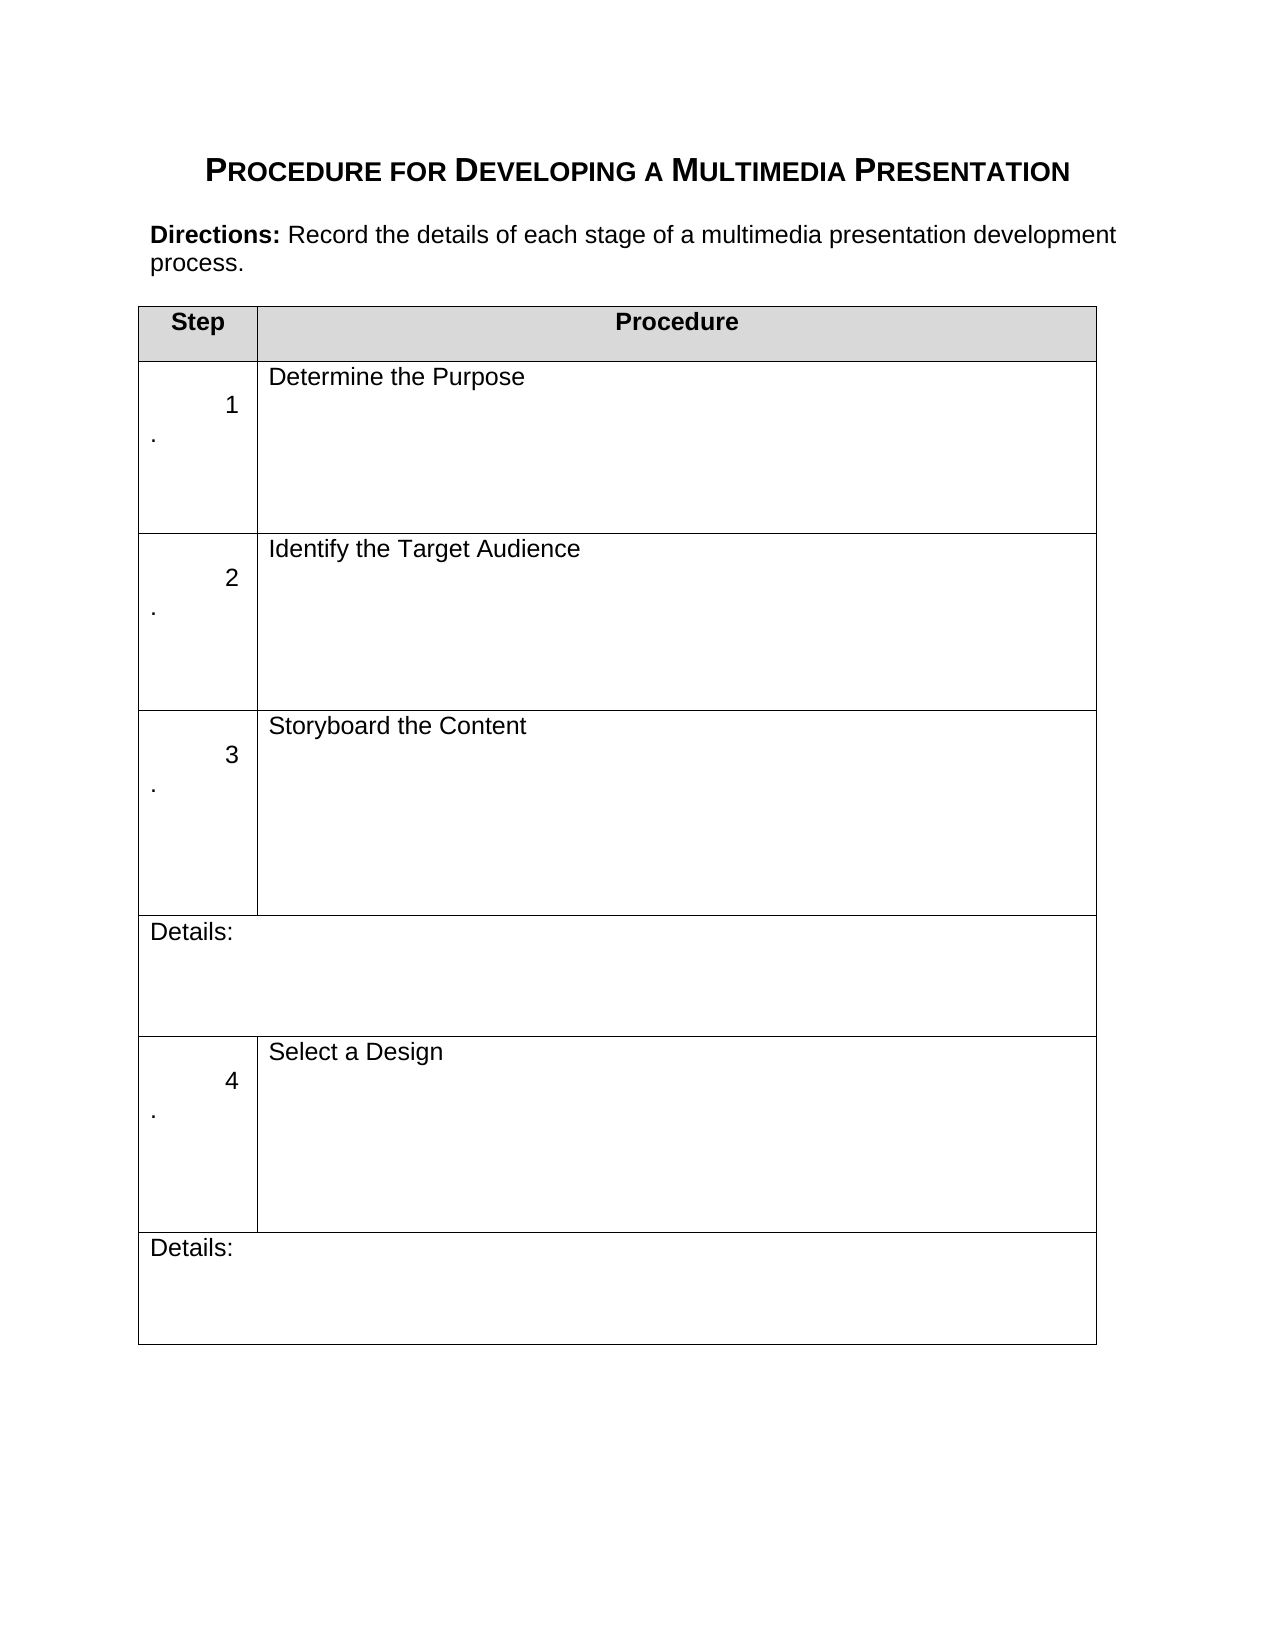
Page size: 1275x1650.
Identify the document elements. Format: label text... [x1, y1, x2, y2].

table_cell Determine the Purpose [258, 362, 1096, 533]
table_cell Details: [139, 916, 1096, 1036]
table_header Step [139, 307, 257, 361]
table_cell Storyboard the Content [258, 711, 1096, 915]
table_cell Details: [139, 1233, 1096, 1343]
table_header Procedure [258, 307, 1096, 361]
table_cell 2. [139, 534, 257, 710]
table_cell 4. [139, 1037, 257, 1232]
table_cell Select a Design [258, 1037, 1096, 1232]
table_cell Identify the Target Audience [258, 534, 1096, 710]
table_cell 3. [139, 711, 257, 915]
text PROCEDURE FOR DEVELOPING A MULTIMEDIA PRESENTATION [150, 150, 1125, 188]
text Directions: Record the details of each stage of a multimedia presentation development process. [150, 220, 1125, 277]
table_cell 1. [139, 362, 257, 533]
